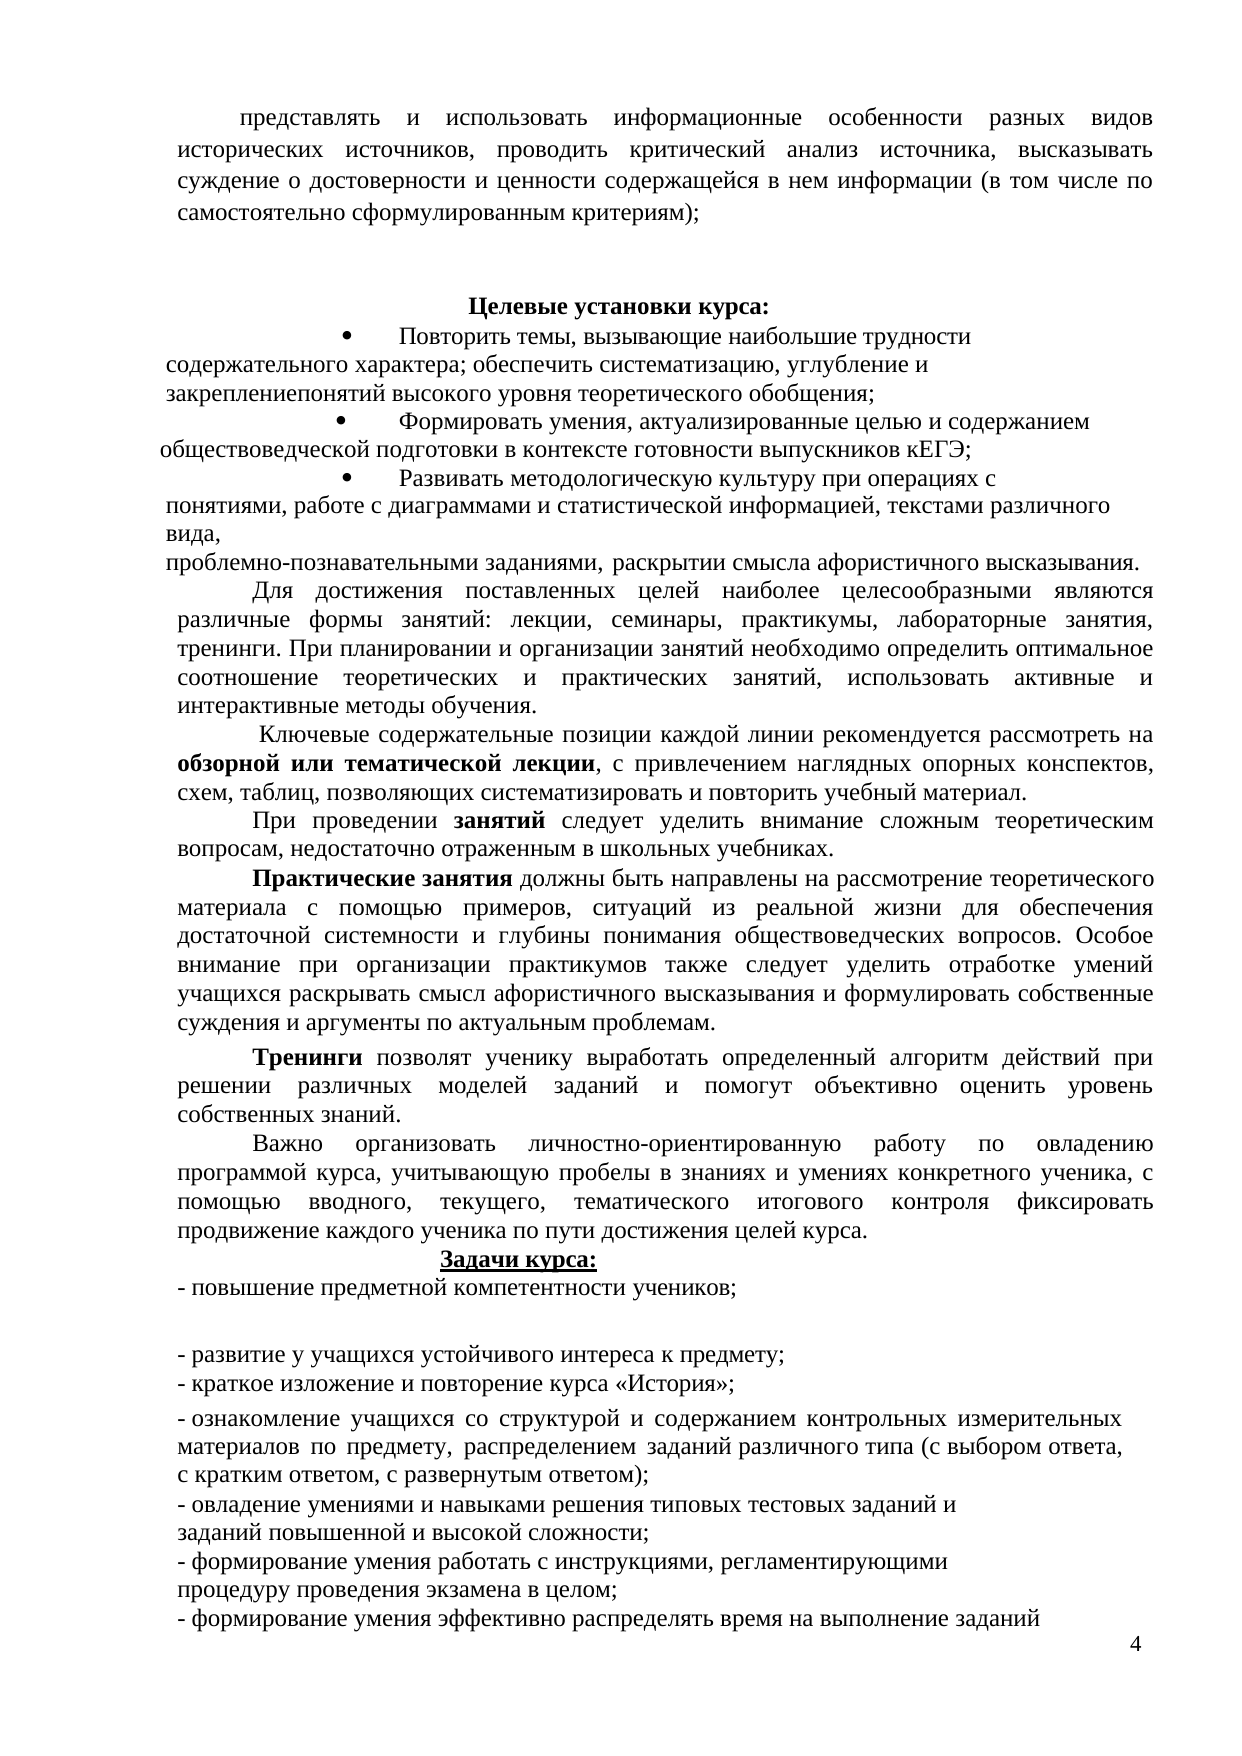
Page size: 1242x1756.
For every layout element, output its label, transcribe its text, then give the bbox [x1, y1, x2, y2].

text представлять и использовать информационные особенности разных видов исторических источников, проводить критический анализ источника, высказывать суждение о достоверности и ценности содержащейся в нем информации (в том числе по самостоятельно сформулированным критериям); [177, 102, 1154, 226]
list развитие у учащихся устойчивого интереса к предмету; [177, 1340, 1227, 1368]
text Практические занятия должны быть направлены на рассмотрение теоретического материала с помощью примеров, ситуаций из реальной жизни для обеспечения достаточной системности и глубины понимания обществоведческих вопросов. Особое внимание при организации практикумов также следует уделить отработке умений учащихся раскрывать смысл афористичного высказывания и формулировать собственные суждения и аргументы по актуальным проблемам. [177, 863, 1154, 1035]
list ознакомление учащихся со структурой и содержанием контрольных измерительных материалов по предмету, распределением заданий различного типа (с выбором ответа, с кратким ответом, с развернутым ответом); [177, 1404, 1123, 1488]
text Важно организовать личностно-ориентированную работу по овладению программой курса, учитывающую пробелы в знаниях и умениях конкретного ученика, с помощью вводного, текущего, тематического итогового контроля фиксировать продвижение каждого ученика по пути достижения целей курса. [177, 1128, 1154, 1243]
subtitle Целевые установки курса: [468, 292, 1227, 320]
text Тренинги позволят ученику выработать определенный алгоритм действий при решении различных моделей заданий и помогут объективно оценить уровень собственных знаний. [177, 1043, 1154, 1128]
list краткое изложение и повторение курса «История»; [177, 1368, 1227, 1397]
list Повторить темы, вызывающие наибольшие трудности [343, 320, 1227, 350]
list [177, 1603, 1057, 1632]
text содержательного характера; обеспечить систематизацию, углубление и закреплениепонятий высокого уровня теоретического обобщения; [166, 350, 1147, 407]
list Формировать умения, актуализированные целью и содержанием обществоведческой подготовки в контексте готовности выпускников кЕГЭ; [159, 407, 1091, 463]
list овладение умениями и навыками решения типовых тестовых заданий и заданий повышенной и высокой сложности; [177, 1489, 1042, 1546]
list Развивать методологическую культуру при операциях с понятиями, работе с диаграммами и статистической информацией, текстами различного вида, [166, 464, 1122, 547]
list повышение предметной компетентности учеников; [177, 1273, 1227, 1301]
text При проведении занятий следует уделить внимание сложным теоретическим вопросам, недостаточно отраженным в школьных учебниках. [177, 806, 1154, 862]
text Для достижения поставленных целей наиболее целесообразными являются различные формы занятий: лекции, семинары, практикумы, лабораторные занятия, тренинги. При планировании и организации занятий необходимо определить оптимальное соотношение теоретических и практических занятий, использовать активные и интерактивные методы обучения. [177, 576, 1154, 719]
list формирование умения работать с инструкциями, регламентирующими процедуру проведения экзамена в целом; [177, 1546, 1063, 1603]
subtitle Задачи курса: [440, 1244, 1227, 1273]
text проблемно-познавательными заданиями, раскрытии смысла афористичного высказывания. [166, 547, 1227, 576]
text Ключевые содержательные позиции каждой линии рекомендуется рассмотреть на обзорной или тематической лекции, с привлечением наглядных опорных конспектов, схем, таблиц, позволяющих систематизировать и повторить учебный материал. [177, 719, 1154, 806]
